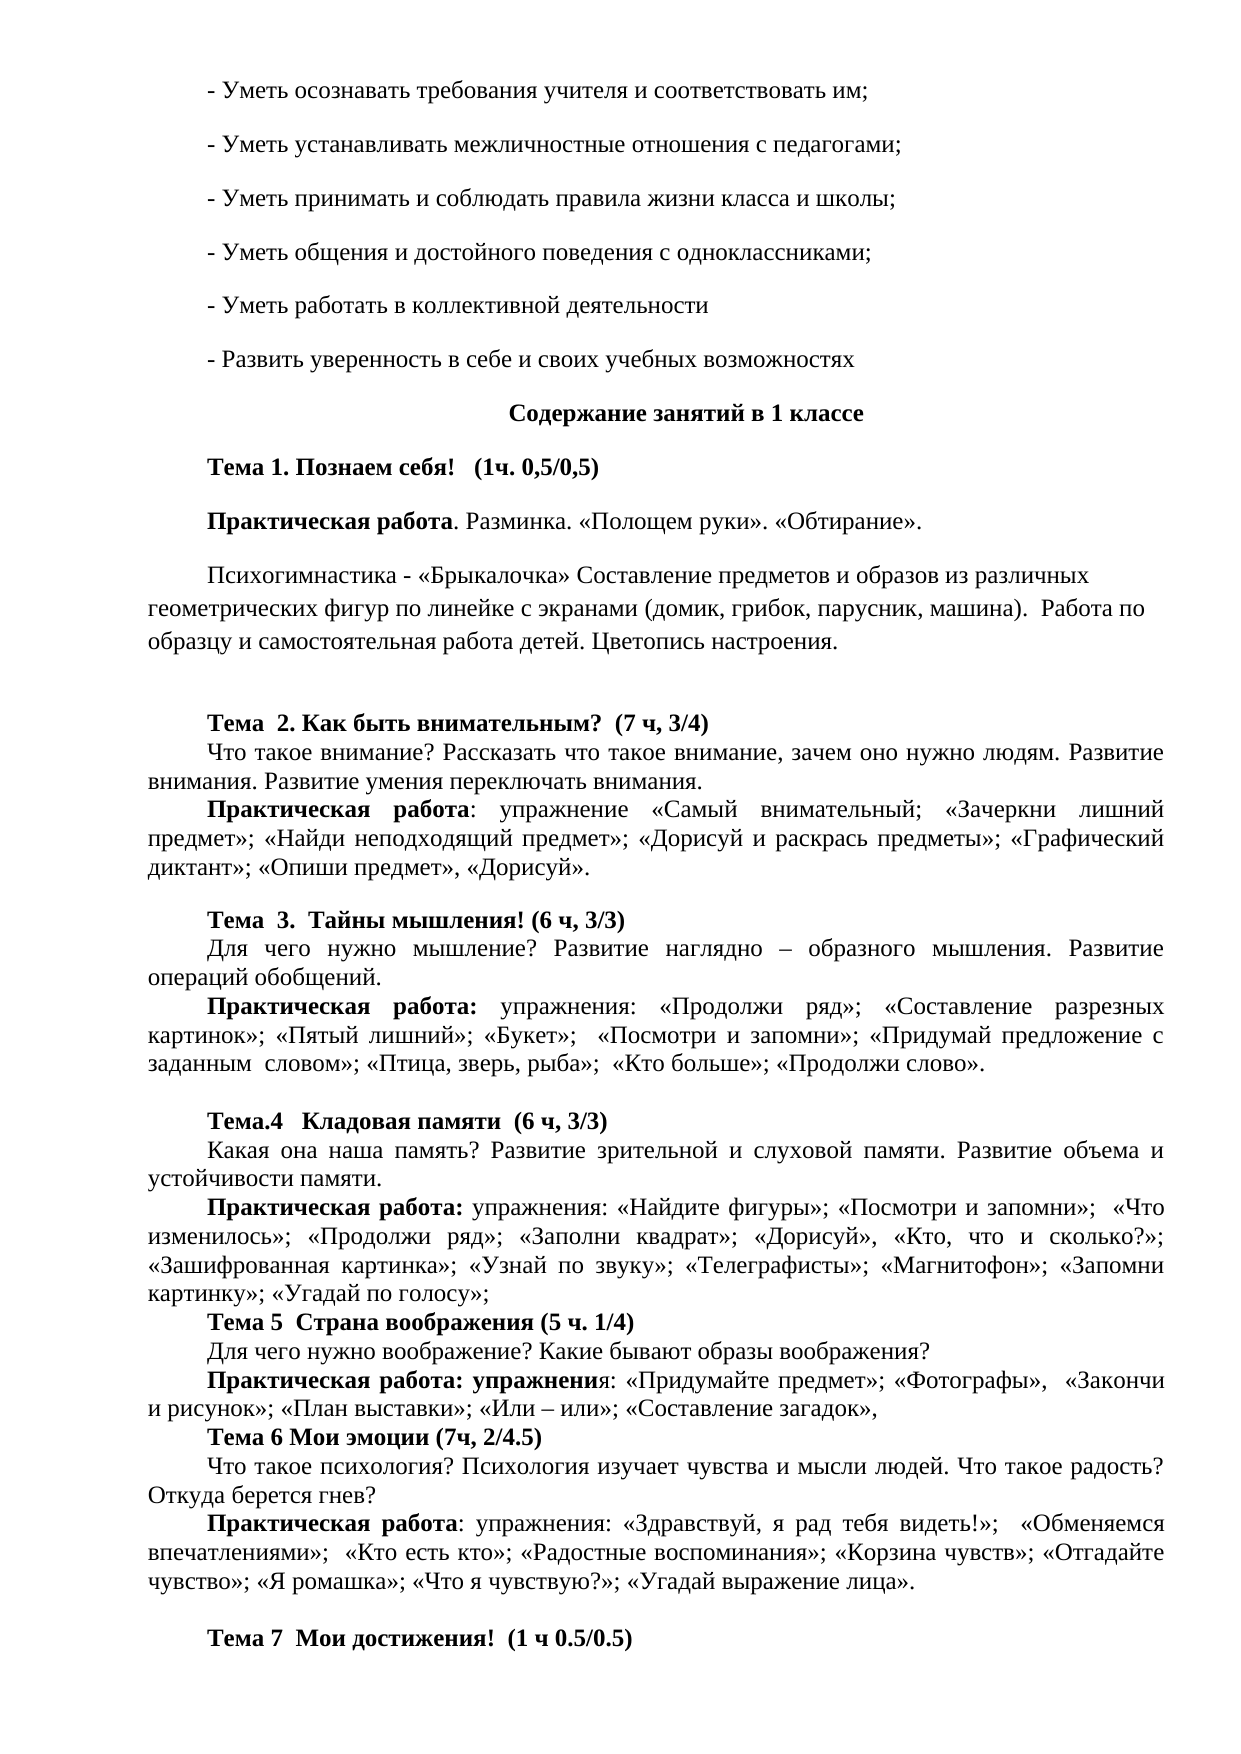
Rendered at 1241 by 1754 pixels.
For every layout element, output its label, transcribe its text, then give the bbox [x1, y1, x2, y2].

text Содержание занятий в 1 классе [148, 398, 1165, 427]
text - Уметь осознавать требования учителя и соответствовать им; [148, 75, 1165, 104]
text Тема 6 Мои эмоции (7ч, 2/4.5) [148, 1422, 1165, 1451]
text - Развить уверенность в себе и своих учебных возможностях [148, 344, 1165, 373]
text Психогимнастика - «Брыкалочка» Составление предметов и образов из различных геометрических фигур по линейке с экранами (домик, грибок, парусник, машина). Работа по образцу и самостоятельная работа детей. Цветопись настроения. [148, 560, 1165, 654]
text Практическая работа: упражнение «Самый внимательный; «Зачеркни лишний предмет»; «Найди неподходящий предмет»; «Дорисуй и раскрась предметы»; «Графический диктант»; «Опиши предмет», «Дорисуй». [148, 794, 1165, 881]
text Какая она наша память? Развитие зрительной и слуховой памяти. Развитие объема и устойчивости памяти. [148, 1135, 1165, 1192]
text - Уметь общения и достойного поведения с одноклассниками; [148, 237, 1165, 265]
text - Уметь работать в коллективной деятельности [148, 290, 1165, 319]
text Тема 5 Страна воображения (5 ч. 1/4) [148, 1307, 1165, 1336]
text Практическая работа: упражнения: «Найдите фигуры»; «Посмотри и запомни»; «Что изменилось»; «Продолжи ряд»; «Заполни квадрат»; «Дорисуй», «Кто, что и сколько?»; «Зашифрованная картинка»; «Узнай по звуку»; «Телеграфисты»; «Магнитофон»; «Запомни картинку»; «Угадай по голосу»; [148, 1192, 1165, 1307]
text Практическая работа: упражнения: «Здравствуй, я рад тебя видеть!»; «Обменяемся впечатлениями»; «Кто есть кто»; «Радостные воспоминания»; «Корзина чувств»; «Отгадайте чувство»; «Я ромашка»; «Что я чувствую?»; «Угадай выражение лица». [148, 1508, 1165, 1595]
text Тема 7 Мои достижения! (1 ч 0.5/0.5) [148, 1623, 1165, 1652]
text Для чего нужно мышление? Развитие наглядно – образного мышления. Развитие операций обобщений. [148, 933, 1165, 991]
text Что такое внимание? Рассказать что такое внимание, зачем оно нужно людям. Развитие внимания. Развитие умения переключать внимания. [148, 737, 1165, 794]
text Для чего нужно воображение? Какие бывают образы воображения? [148, 1336, 1165, 1365]
text Практическая работа: упражнения: «Придумайте предмет»; «Фотографы», «Закончи и рисунок»; «План выставки»; «Или – или»; «Составление загадок», [148, 1365, 1165, 1422]
text - Уметь принимать и соблюдать правила жизни класса и школы; [148, 183, 1165, 211]
text Тема 1. Познаем себя! (1ч. 0,5/0,5) [148, 452, 1165, 481]
text Что такое психология? Психология изучает чувства и мысли людей. Что такое радость? Откуда берется гнев? [148, 1451, 1165, 1508]
text - Уметь устанавливать межличностные отношения с педагогами; [148, 129, 1165, 158]
text Тема.4 Кладовая памяти (6 ч, 3/3) [148, 1106, 1165, 1135]
text Тема 2. Как быть внимательным? (7 ч, 3/4) [148, 708, 1165, 737]
text Тема 3. Тайны мышления! (6 ч, 3/3) [148, 905, 1165, 933]
text Практическая работа: упражнения: «Продолжи ряд»; «Составление разрезных картинок»; «Пятый лишний»; «Букет»; «Посмотри и запомни»; «Придумай предложение с заданным словом»; «Птица, зверь, рыба»; «Кто больше»; «Продолжи слово». [148, 991, 1165, 1077]
text Практическая работа. Разминка. «Полощем руки». «Обтирание». [148, 506, 1165, 534]
